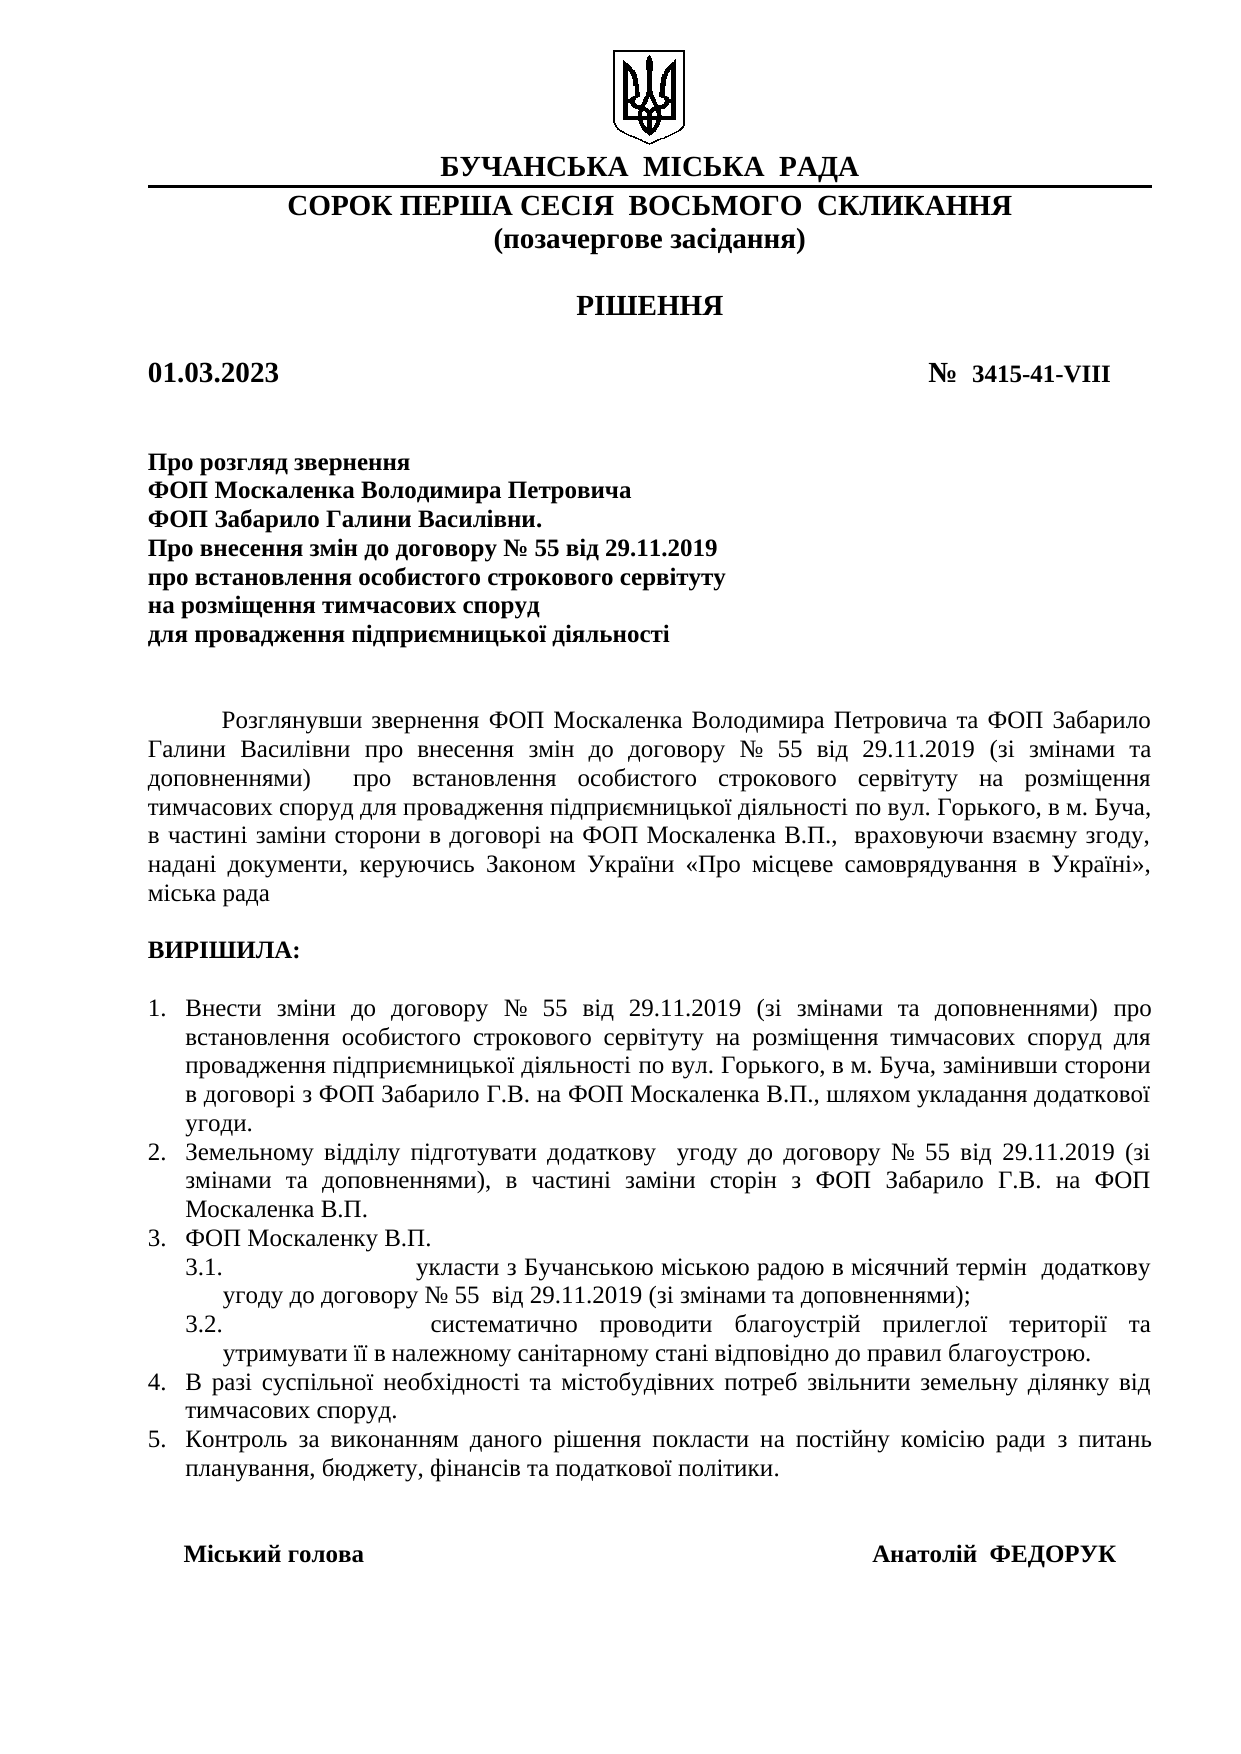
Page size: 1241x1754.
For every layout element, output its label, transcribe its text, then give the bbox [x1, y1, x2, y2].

list ФОП Москаленку В.П. [148, 1223, 1152, 1252]
text про встановлення особистого строкового сервітуту [148, 562, 1152, 590]
text Розглянувши звернення ФОП Москаленка Володимира Петровича та ФОП Забарило Галини Василівни про внесення змін до договору № 55 від 29.11.2019 (зі змінами та доповненнями) про встановлення особистого строкового сервітуту на розміщення тимчасових споруд для провадження підприємницької діяльності по вул. Горького, в м. Буча, в частині заміни сторони в договорі на ФОП Москаленка В.П., враховуючи взаємну згоду, надані документи, керуючись Законом України «Про місцеве самоврядування в Україні», міська рада [148, 705, 1152, 907]
text БУЧАНСЬКА МІСЬКА РАДА [148, 149, 1152, 185]
list систематично проводити благоустрій прилеглої території та утримувати її в належному санітарному стані відповідно до правил благоустрою. [185, 1309, 1152, 1367]
text для провадження підприємницької діяльності [148, 619, 1152, 648]
text Міський голова Анатолій ФЕДОРУК [148, 1539, 1152, 1568]
list В разі суспільної необхідності та містобудівних потреб звільнити земельну ділянку від тимчасових споруд. [148, 1367, 1152, 1424]
text РІШЕННЯ [148, 288, 1152, 322]
text Про внесення змін до договору № 55 від 29.11.2019 [148, 533, 1152, 562]
text ФОП Забарило Галини Василівни. [148, 504, 1152, 533]
text Про розгляд звернення [148, 447, 1152, 475]
text (позачергове засідання) [148, 221, 1152, 255]
list укласти з Бучанською міською радою в місячний термін додаткову угоду до договору № 55 від 29.11.2019 (зі змінами та доповненнями); [185, 1252, 1152, 1309]
list Контроль за виконанням даного рішення покласти на постійну комісію ради з питань планування, бюджету, фінансів та податкової політики. [148, 1424, 1152, 1482]
list Земельному відділу підготувати додаткову угоду до договору № 55 від 29.11.2019 (зі змінами та доповненнями), в частині заміни сторін з ФОП Забарило Г.В. на ФОП Москаленка В.П. [148, 1137, 1152, 1223]
text ФОП Москаленка Володимира Петровича [148, 475, 1152, 504]
text СОРОК ПЕРША СЕСІЯ ВОСЬМОГО СКЛИКАННЯ [148, 188, 1152, 221]
text на розміщення тимчасових споруд [148, 590, 1152, 619]
text ВИРІШИЛА: [148, 935, 1152, 964]
list Внести зміни до договору № 55 від 29.11.2019 (зі змінами та доповненнями) про встановлення особистого строкового сервітуту на розміщення тимчасових споруд для провадження підприємницької діяльності по вул. Горького, в м. Буча, замінивши сторони в договорі з ФОП Забарило Г.В. на ФОП Москаленка В.П., шляхом укладання додаткової угоди. [148, 993, 1152, 1137]
text 01.03.2023 № 3415-41-VIІІ [148, 356, 1152, 389]
